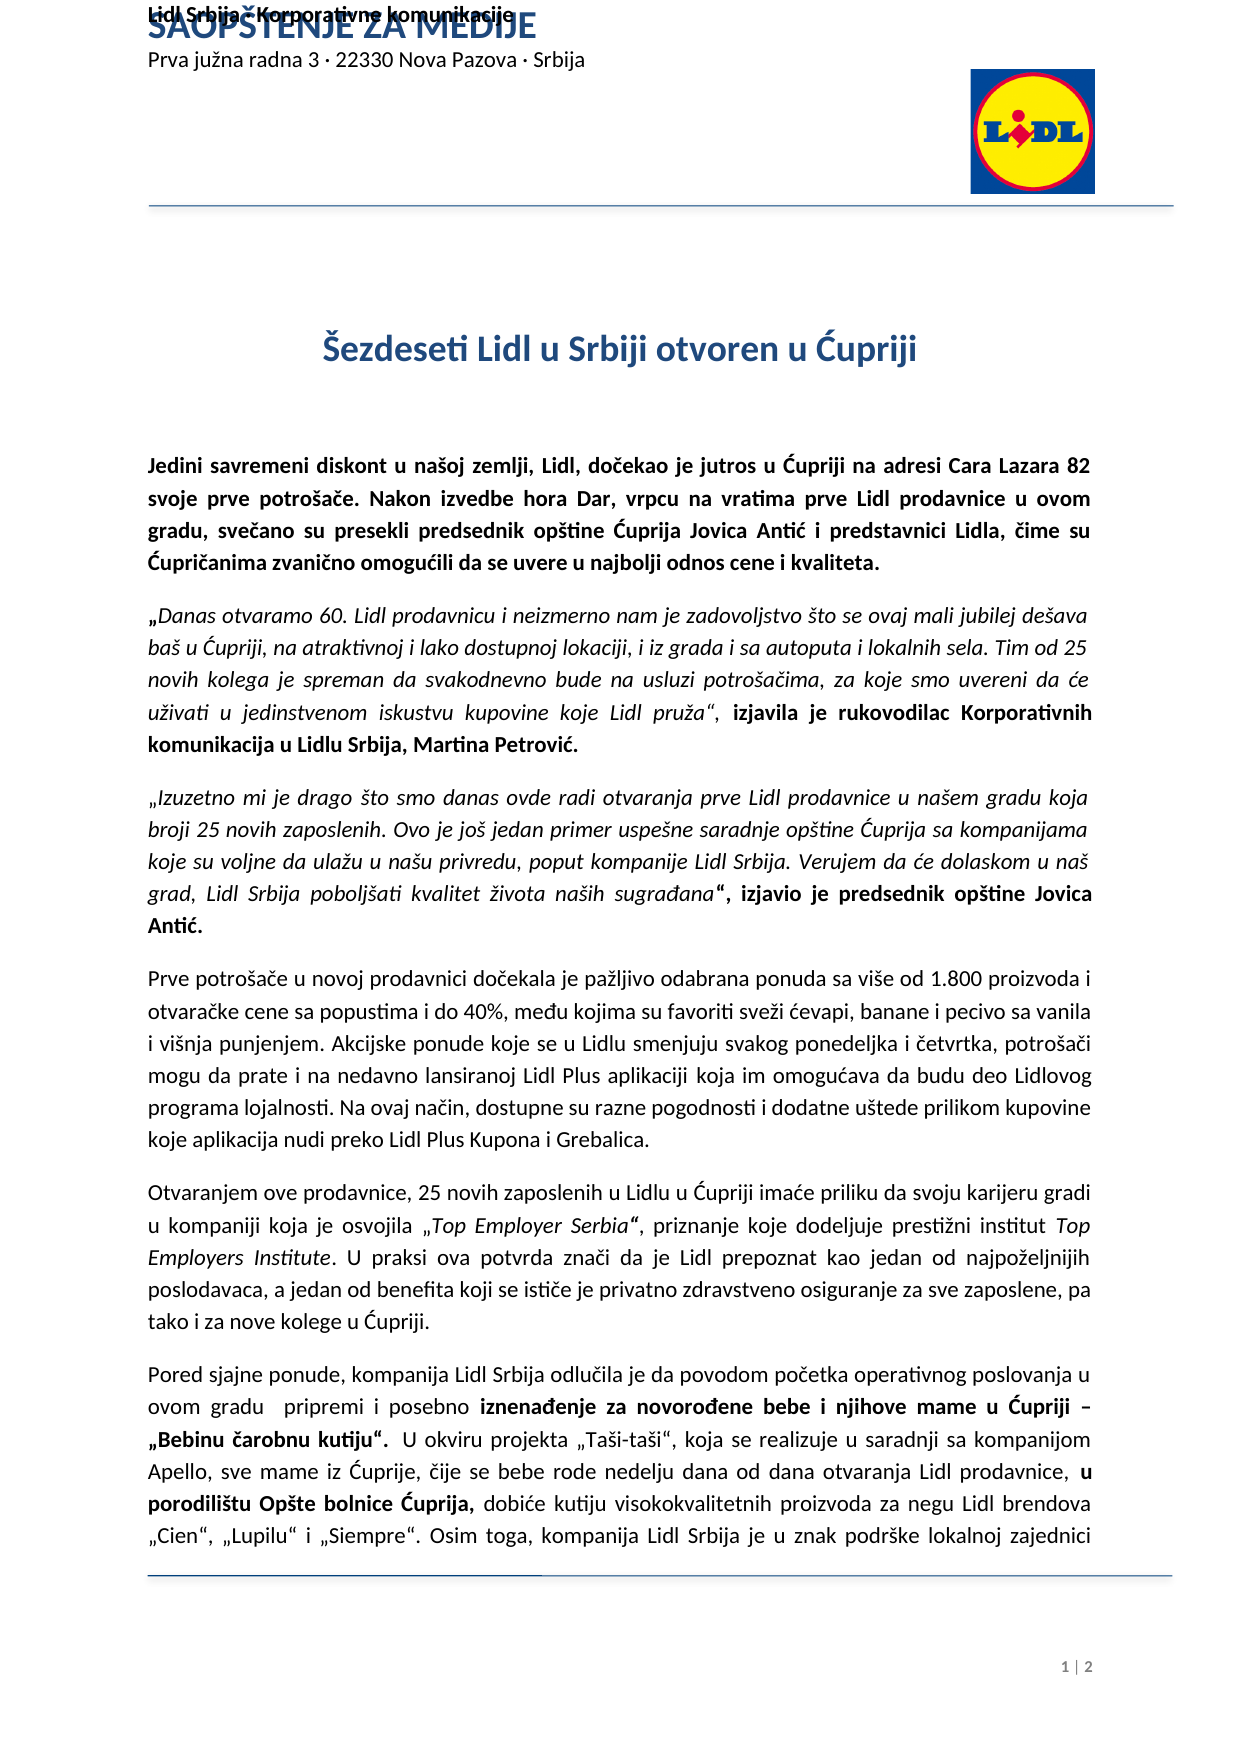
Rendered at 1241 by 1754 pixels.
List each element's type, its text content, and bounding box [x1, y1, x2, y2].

text „Danas otvaramo 60. Lidl prodavnicu i neizmerno nam je zadovoljstvo što se ovaj mali jubilej dešava baš u Ćupriji, na atraktivnoj i lako dostupnoj lokaciji, i iz grada i sa autoputa i lokalnih sela. Tim od 25 novih kolega je spreman da svakodnevno bude na usluzi potrošačima, za koje smo uvereni da će uživati u jedinstvenom iskustvu kupovine koje Lidl pruža“, izjavila je rukovodilac Korporativnih komunikacija u Lidlu Srbija, Martina Petrović. [148, 601, 1092, 758]
text Otvaranjem ove prodavnice, 25 novih zaposlenih u Lidlu u Ćupriji imaće priliku da svoju karijeru gradi u kompaniji koja je osvojila „Top Employer Serbia“, priznanje koje dodeljuje prestižni institut Top Employers Institute. U praksi ova potvrda znači da je Lidl prepoznat kao jedan od najpoželjnijih poslodavaca, a jedan od benefita koji se ističe je privatno zdravstveno osiguranje za sve zaposlene, pa tako i za nove kolege u Ćupriji. [148, 1178, 1092, 1335]
text Prve potrošače u novoj prodavnici dočekala je pažljivo odabrana ponuda sa više od 1.800 proizvoda i otvaračke cene sa popustima i do 40%, među kojima su favoriti sveži ćevapi, banane i pecivo sa vanila i višnja punjenjem. Akcijske ponude koje se u Lidlu smenjuju svakog ponedeljka i četvrtka, potrošači mogu da prate i na nedavno lansiranoj Lidl Plus aplikaciji koja im omogućava da budu deo Lidlovog programa lojalnosti. Na ovaj način, dostupne su razne pogodnosti i dodatne uštede prilikom kupovine koje aplikacija nudi preko Lidl Plus Kupona i Grebalica. [148, 964, 1092, 1153]
text Jedini savremeni diskont u našoj zemlji, Lidl, dočekao je jutros u Ćupriji na adresi Cara Lazara 82 svoje prve potrošače. Nakon izvedbe hora Dar, vrpcu na vratima prve Lidl prodavnice u ovom gradu, svečano su presekli predsednik opštine Ćuprija Jovica Antić i predstavnici Lidla, čime su Ćupričanima zvanično omogućili da se uvere u najbolji odnos cene i kvaliteta. [148, 451, 1092, 576]
picture [970, 69, 1095, 194]
text Šezdeseti Lidl u Srbiji otvoren u Ćupriji [148, 325, 1092, 371]
text „Izuzetno mi je drago što smo danas ovde radi otvaranja prve Lidl prodavnice u našem gradu koja broji 25 novih zaposlenih. Ovo je još jedan primer uspešne saradnje opštine Ćuprija sa kompanijama koje su voljne da ulažu u našu privredu, poput kompanije Lidl Srbija. Verujem da će dolaskom u naš grad, Lidl Srbija poboljšati kvalitet života naših sugrađana“, izjavio je predsednik opštine Jovica Antić. [148, 783, 1092, 939]
